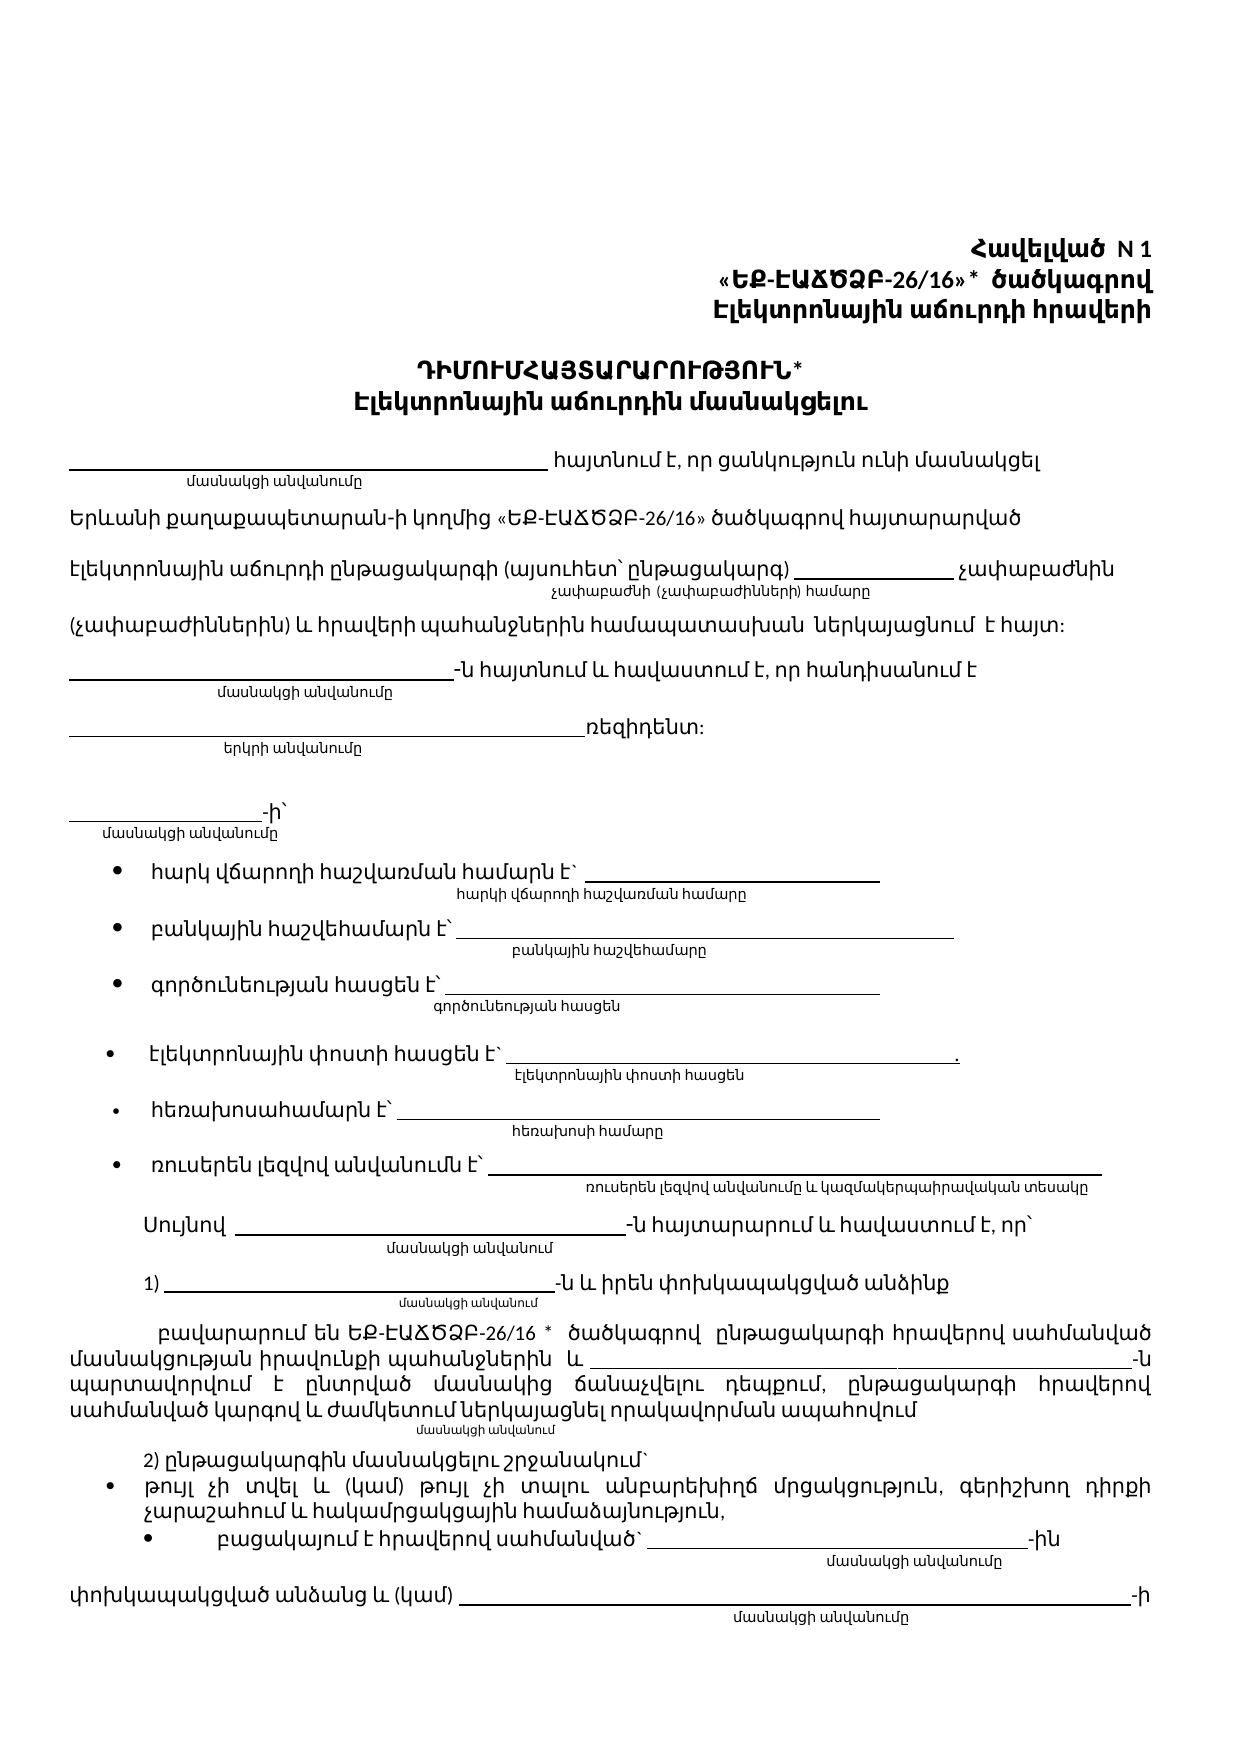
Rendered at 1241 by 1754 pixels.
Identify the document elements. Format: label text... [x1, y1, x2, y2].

text մասնակցի անվանումը [69, 1552, 1152, 1582]
text ռեզիդենտ: [69, 714, 1152, 739]
text մասնակցի անվանում [69, 1295, 1152, 1321]
text ԴԻՄՈՒՄՀԱՅՏԱՐԱՐՈՒԹՅՈՒՆ* [69, 356, 1152, 386]
list բացակայում է հրավերով սահմանված` -ին [69, 1524, 1152, 1552]
text ռուսերեն լեզվով անվանումը և կազմակերպաիրավական տեսակը [512, 1178, 1152, 1209]
text հարկի վճարողի հաշվառման համարը [69, 885, 1152, 916]
text փոխկապակցված անձանց և (կամ) -ի [69, 1582, 1152, 1608]
text «ԵՔ-ԷԱՃԾՁԲ-26/16»* ծածկագրով [69, 264, 1152, 294]
list թույլ չի տվել և (կամ) թույլ չի տալու անբարեխիղճ մրցակցություն, գերիշխող դիրքի չարաշահում և հակամրցակցային համաձայնություն, [107, 1473, 1152, 1524]
text (չափաբաժիններին) և հրավերի պահանջներին համապատասխան ներկայացնում է հայտ: [69, 612, 1152, 638]
text հեռախոսի համարը [438, 1122, 1152, 1153]
text բանկային հաշվեհամարը [438, 941, 1152, 972]
list էլեկտրոնային փոստի հասցեն է` . [107, 1041, 1152, 1066]
list հեռախոսահամարն է՝ [113, 1097, 1152, 1122]
subtitle Էլեկտրոնային աճուրդին մասնակցելու [69, 386, 1152, 417]
text Սույնով -ն հայտարարում և հավաստում է, որ՝ [69, 1209, 1152, 1239]
text մասնակցի անվանումը [69, 684, 1152, 714]
text էլեկտրոնային աճուրդի ընթացակարգի (այսուհետ՝ ընթացակարգ) չափաբաժնին [69, 556, 1152, 582]
text երկրի անվանումը [69, 739, 1152, 770]
text 1) -ն և իրեն փոխկապակցված անձինք [69, 1270, 1152, 1295]
text էլեկտրոնային փոստի հասցեն [69, 1066, 1152, 1097]
text մասնակցի անվանում [69, 1239, 1152, 1270]
text Էլեկտրոնային աճուրդի հրավերի [69, 294, 1152, 325]
text -ն հայտնում և հավաստում է, որ հանդիսանում է [69, 653, 1152, 684]
text չափաբաժնի (չափաբաժինների) համարը [69, 582, 1152, 612]
text -ի՝ [69, 799, 1152, 824]
text բավարարում են ԵՔ-ԷԱՃԾՁԲ-26/16 * ծածկագրով ընթացակարգի հրավերով սահմանված մասնակցության իրավունքի պահանջներին և -ն պարտավորվում է ընտրված մասնակից ճանաչվելու դեպքում, ընթացակարգի հրավերով սահմանված կարգով և ժամկետում ներկայացնել որակավորման ապահովում [69, 1321, 1152, 1422]
text մասնակցի անվանումը [69, 472, 1152, 503]
text գործունեության հասցեն [69, 998, 1152, 1028]
text Հավելված N 1 [69, 233, 1152, 264]
list հարկ վճարողի հաշվառման համարն է` [113, 855, 1152, 885]
list գործունեության հասցեն է՝ [113, 972, 1152, 998]
list ռուսերեն լեզվով անվանումն է՝ [113, 1153, 1152, 1178]
list բանկային հաշվեհամարն է՝ [113, 916, 1152, 941]
text մասնակցի անվանումը [69, 1608, 1152, 1638]
text 2) ընթացակարգին մասնակցելու շրջանակում` [69, 1448, 1152, 1473]
text հայտնում է, որ ցանկություն ունի մասնակցել [69, 447, 1152, 472]
text մասնակցի անվանումը [69, 824, 1152, 855]
text Երևանի քաղաքապետարան-ի կողմից «ԵՔ-ԷԱՃԾՁԲ-26/16» ծածկագրով հայտարարված [69, 503, 1152, 531]
text մասնակցի անվանում [69, 1422, 1152, 1448]
